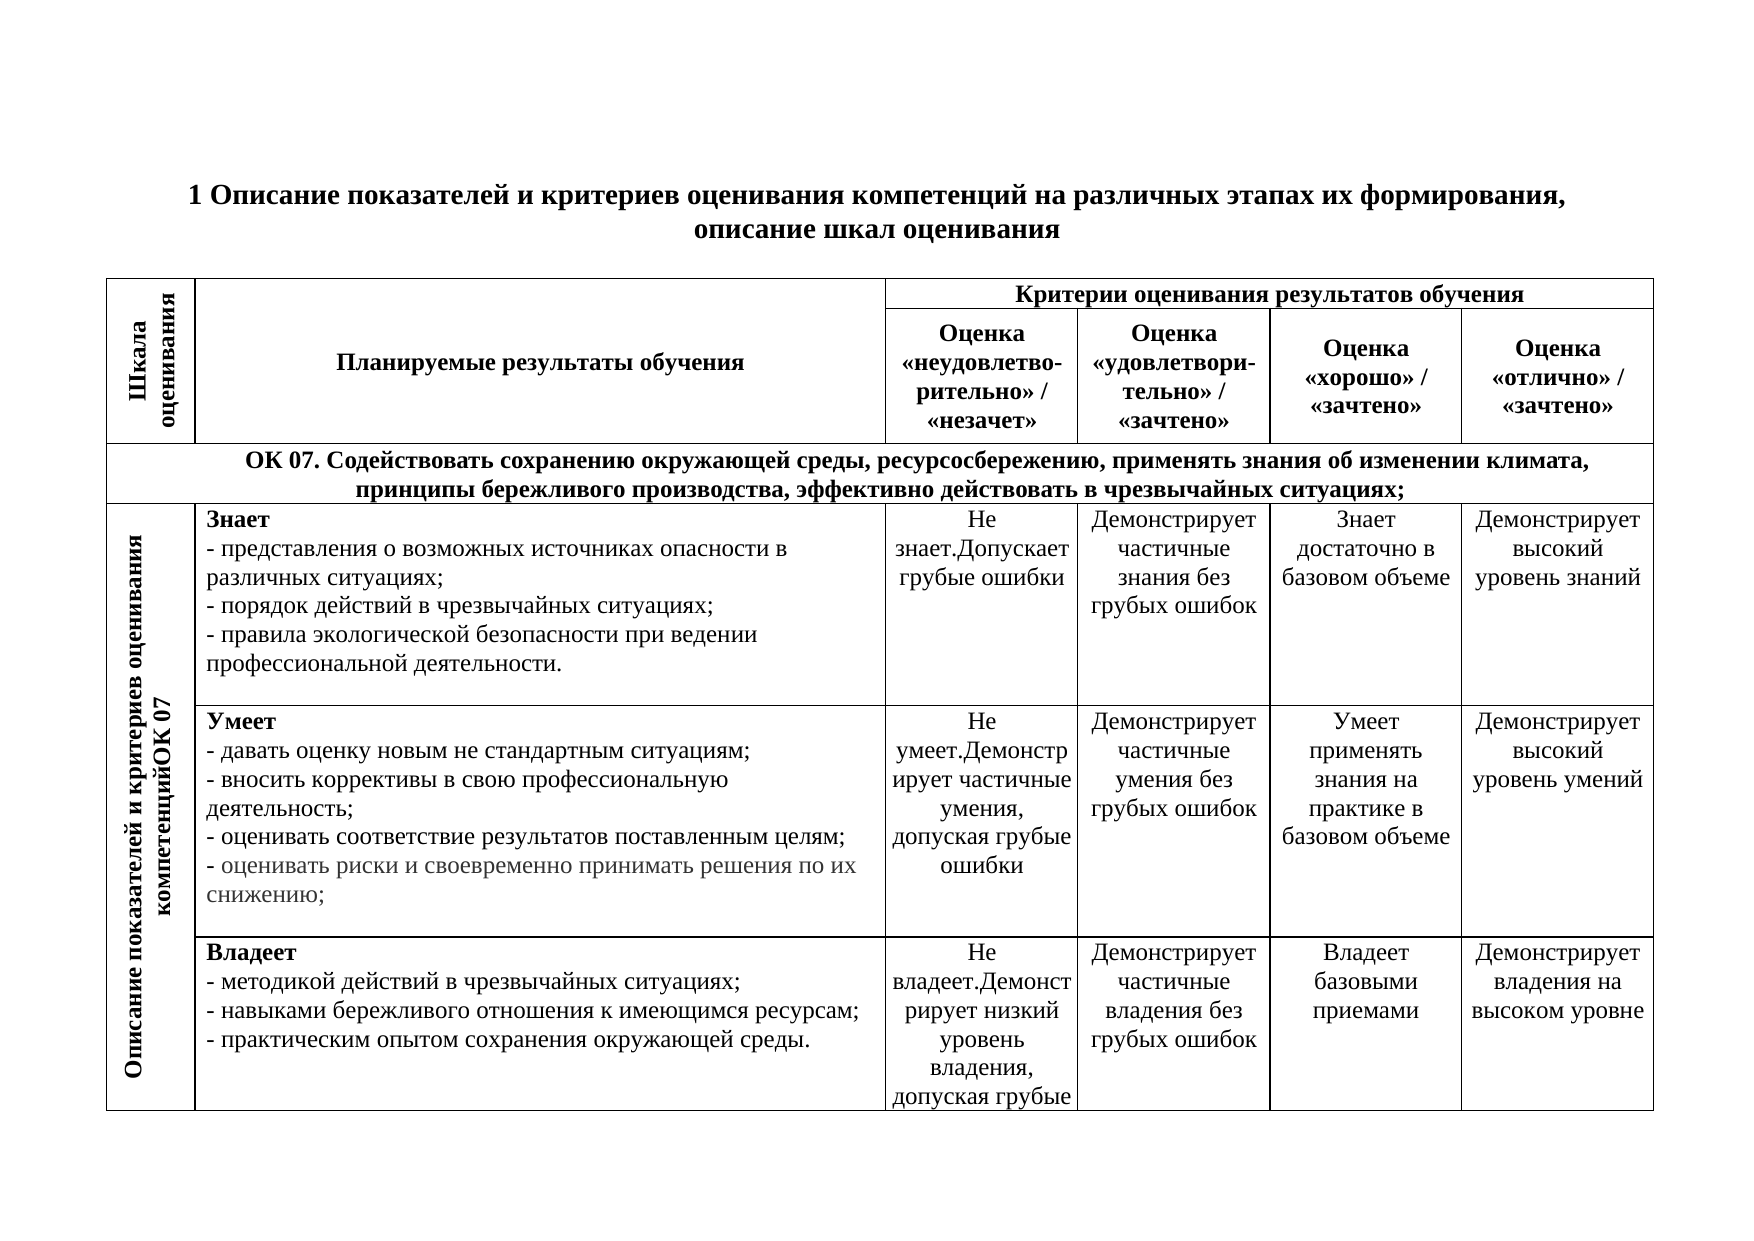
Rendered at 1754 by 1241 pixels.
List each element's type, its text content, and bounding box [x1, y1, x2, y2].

table_cell Умеет применять знания на практике в базовом объеме [1271, 706, 1461, 936]
text описание шкал оценивания [118, 211, 1636, 244]
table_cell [1078, 938, 1269, 1110]
table_cell Демонстрирует высокий уровень умений [1462, 706, 1653, 936]
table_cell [1462, 938, 1653, 1110]
table_cell Умеет - давать оценку новым не стандартным ситуациям; - вносить коррективы в свою профессиональную деятельность; - оценивать соответствие результатов поставленным целям; - оценивать риски и своевременно принимать решения по их снижению; [196, 706, 885, 936]
table_header Критерии оценивания результатов обучения [886, 279, 1653, 308]
table_header Планируемые результаты обучения [196, 279, 885, 443]
table_header Шкала оценивания [107, 279, 194, 443]
table_cell Демонстрирует высокий уровень знаний [1462, 504, 1653, 705]
table_cell Оценка «отлично» / «зачтено» [1462, 309, 1653, 443]
table_cell Описание показателей и критериев оценивания компетенцийОК 07 [107, 504, 194, 1110]
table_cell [886, 938, 1077, 1110]
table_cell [1271, 938, 1461, 1110]
table_cell Оценка «неудовлетворительно» / «незачет» [886, 309, 1077, 443]
table_cell Демонстрирует частичные умения без грубых ошибок [1078, 706, 1269, 936]
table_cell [196, 938, 885, 1110]
table_cell ОК 07. Содействовать сохранению окружающей среды, ресурсосбережению, применять знания об изменении климата, принципы бережливого производства, эффективно действовать в чрезвычайных ситуациях; [107, 444, 1653, 503]
table_cell Не знает.Допускает грубые ошибки [886, 504, 1077, 705]
table_cell Не умеет.Демонстрирует частичные умения, допуская грубые ошибки [886, 706, 1077, 936]
table_cell Оценка «хорошо» / «зачтено» [1271, 309, 1461, 443]
table_cell Демонстрирует частичные знания без грубых ошибок [1078, 504, 1269, 705]
table_cell Знает достаточно в базовом объеме [1271, 504, 1461, 705]
table_cell Оценка «удовлетворительно» / «зачтено» [1078, 309, 1269, 443]
table_cell Знает - представления о возможных источниках опасности в различных ситуациях; - порядок действий в чрезвычайных ситуациях; - правила экологической безопасности при ведении профессиональной деятельности. [196, 504, 885, 705]
text 1 Описание показателей и критериев оценивания компетенций на различных этапах их формирования, [118, 177, 1636, 211]
